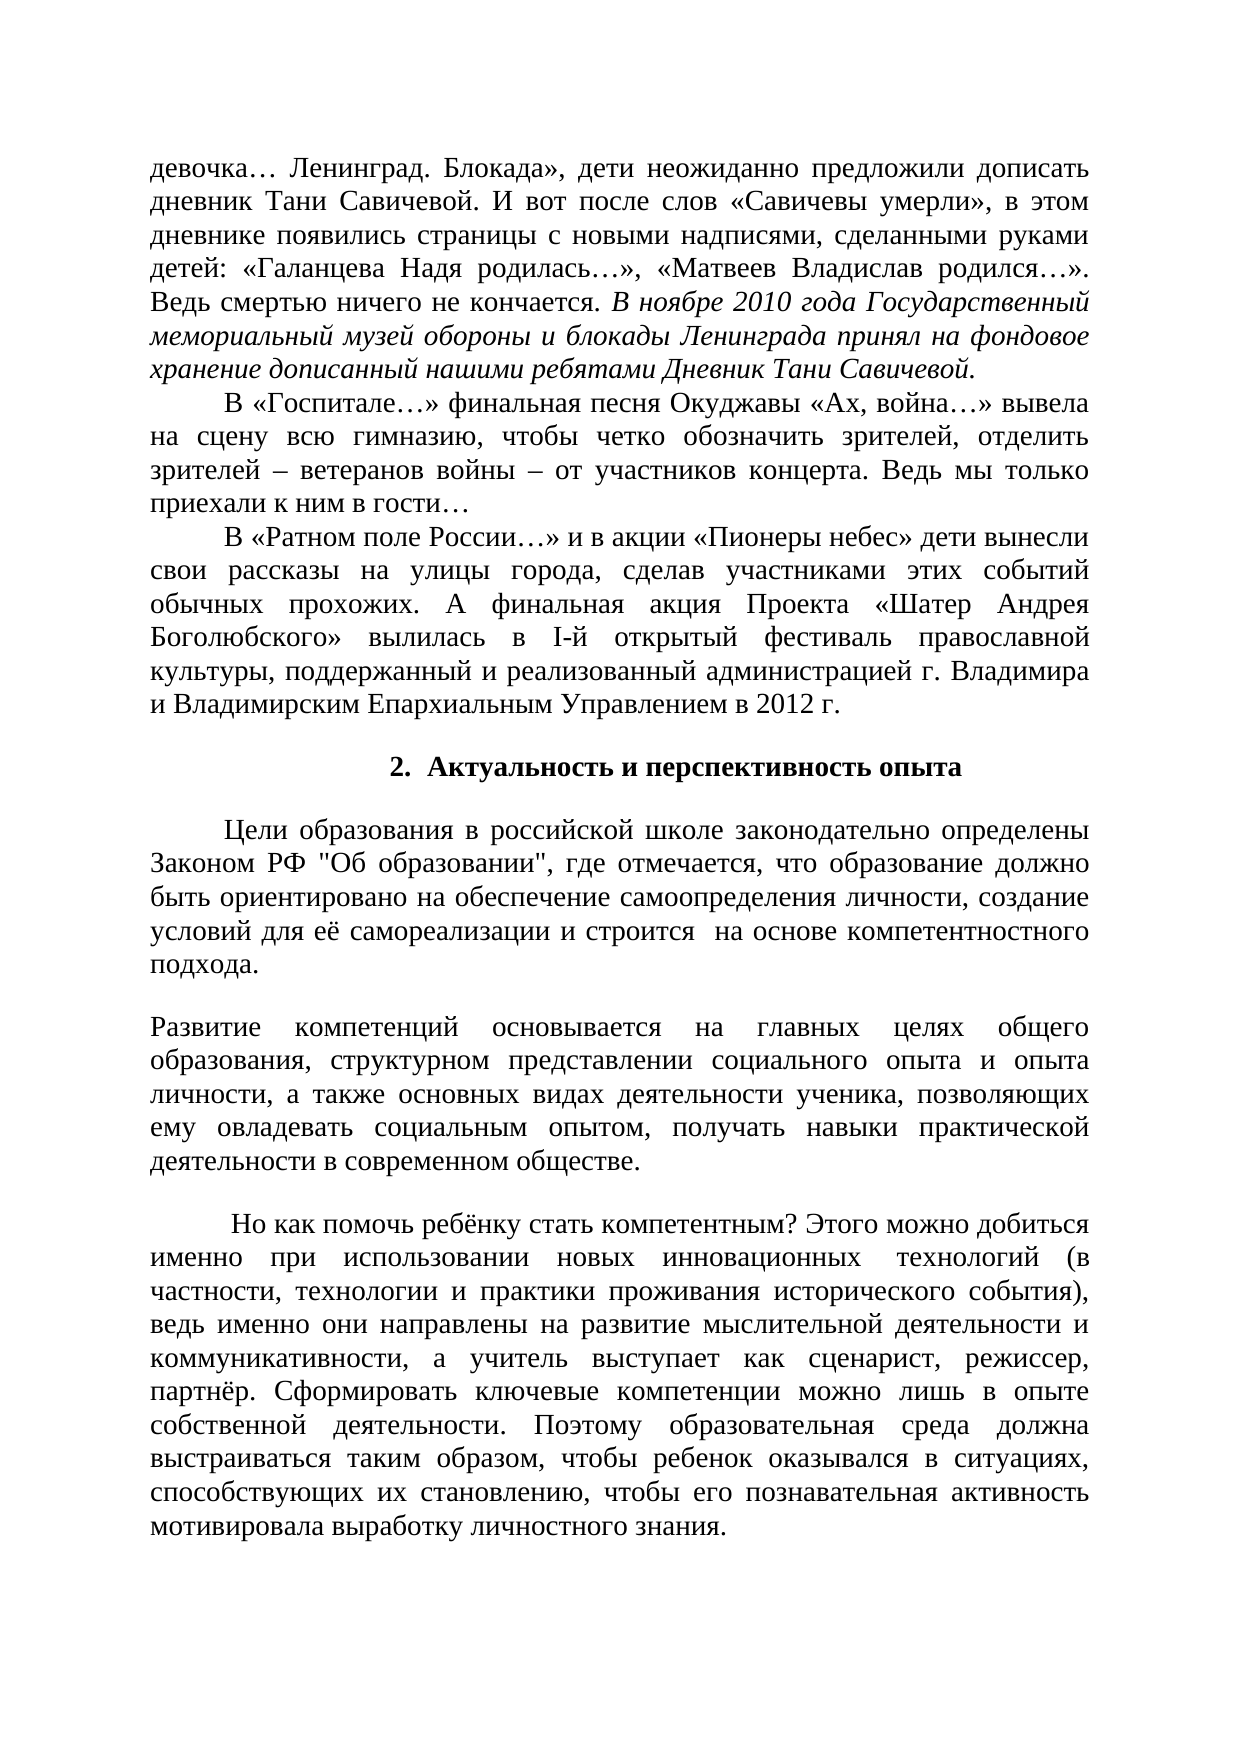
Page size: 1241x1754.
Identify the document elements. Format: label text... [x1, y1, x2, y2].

text В «Госпитале…» финальная песня Окуджавы «Ах, война…» вывела на сцену всю гимназию, чтобы четко обозначить зрителей, отделить зрителей – ветеранов войны – от участников концерта. Ведь мы только приехали к ним в гости… [150, 385, 1090, 519]
text Цели образования в российской школе законодательно определены Законом РФ "Об образовании", где отмечается, что образование должно быть ориентировано на обеспечение самоопределения личности, создание условий для её самореализации и строится на основе компетентностного подхода. [150, 812, 1090, 980]
list Актуальность и перспективность опыта [261, 749, 1090, 783]
text В «Ратном поле России…» и в акции «Пионеры небес» дети вынесли свои рассказы на улицы города, сделав участниками этих событий обычных прохожих. А финальная акция Проекта «Шатер Андрея Боголюбского» вылилась в I-й открытый фестиваль православной культуры, поддержанный и реализованный администрацией г. Владимира и Владимирским Епархиальным Управлением в 2012 г. [150, 519, 1090, 720]
text Но как помочь ребёнку стать компетентным? Этого можно добиться именно при использовании новых инновационных технологий (в частности, технологии и практики проживания исторического события), ведь именно они направлены на развитие мыслительной деятельности и коммуникативности, а учитель выступает как сценарист, режиссер, партнёр. Сформировать ключевые компетенции можно лишь в опыте собственной деятельности. Поэтому образовательная среда должна выстраиваться таким образом, чтобы ребенок оказывался в ситуациях, способствующих их становлению, чтобы его познавательная активность мотивировала выработку личностного знания. [150, 1206, 1090, 1541]
text Развитие компетенций основывается на главных целях общего образования, структурном представлении социального опыта и опыта личности, а также основных видах деятельности ученика, позволяющих ему овладевать социальным опытом, получать навыки практической деятельности в современном обществе. [150, 1009, 1090, 1177]
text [150, 150, 1090, 385]
